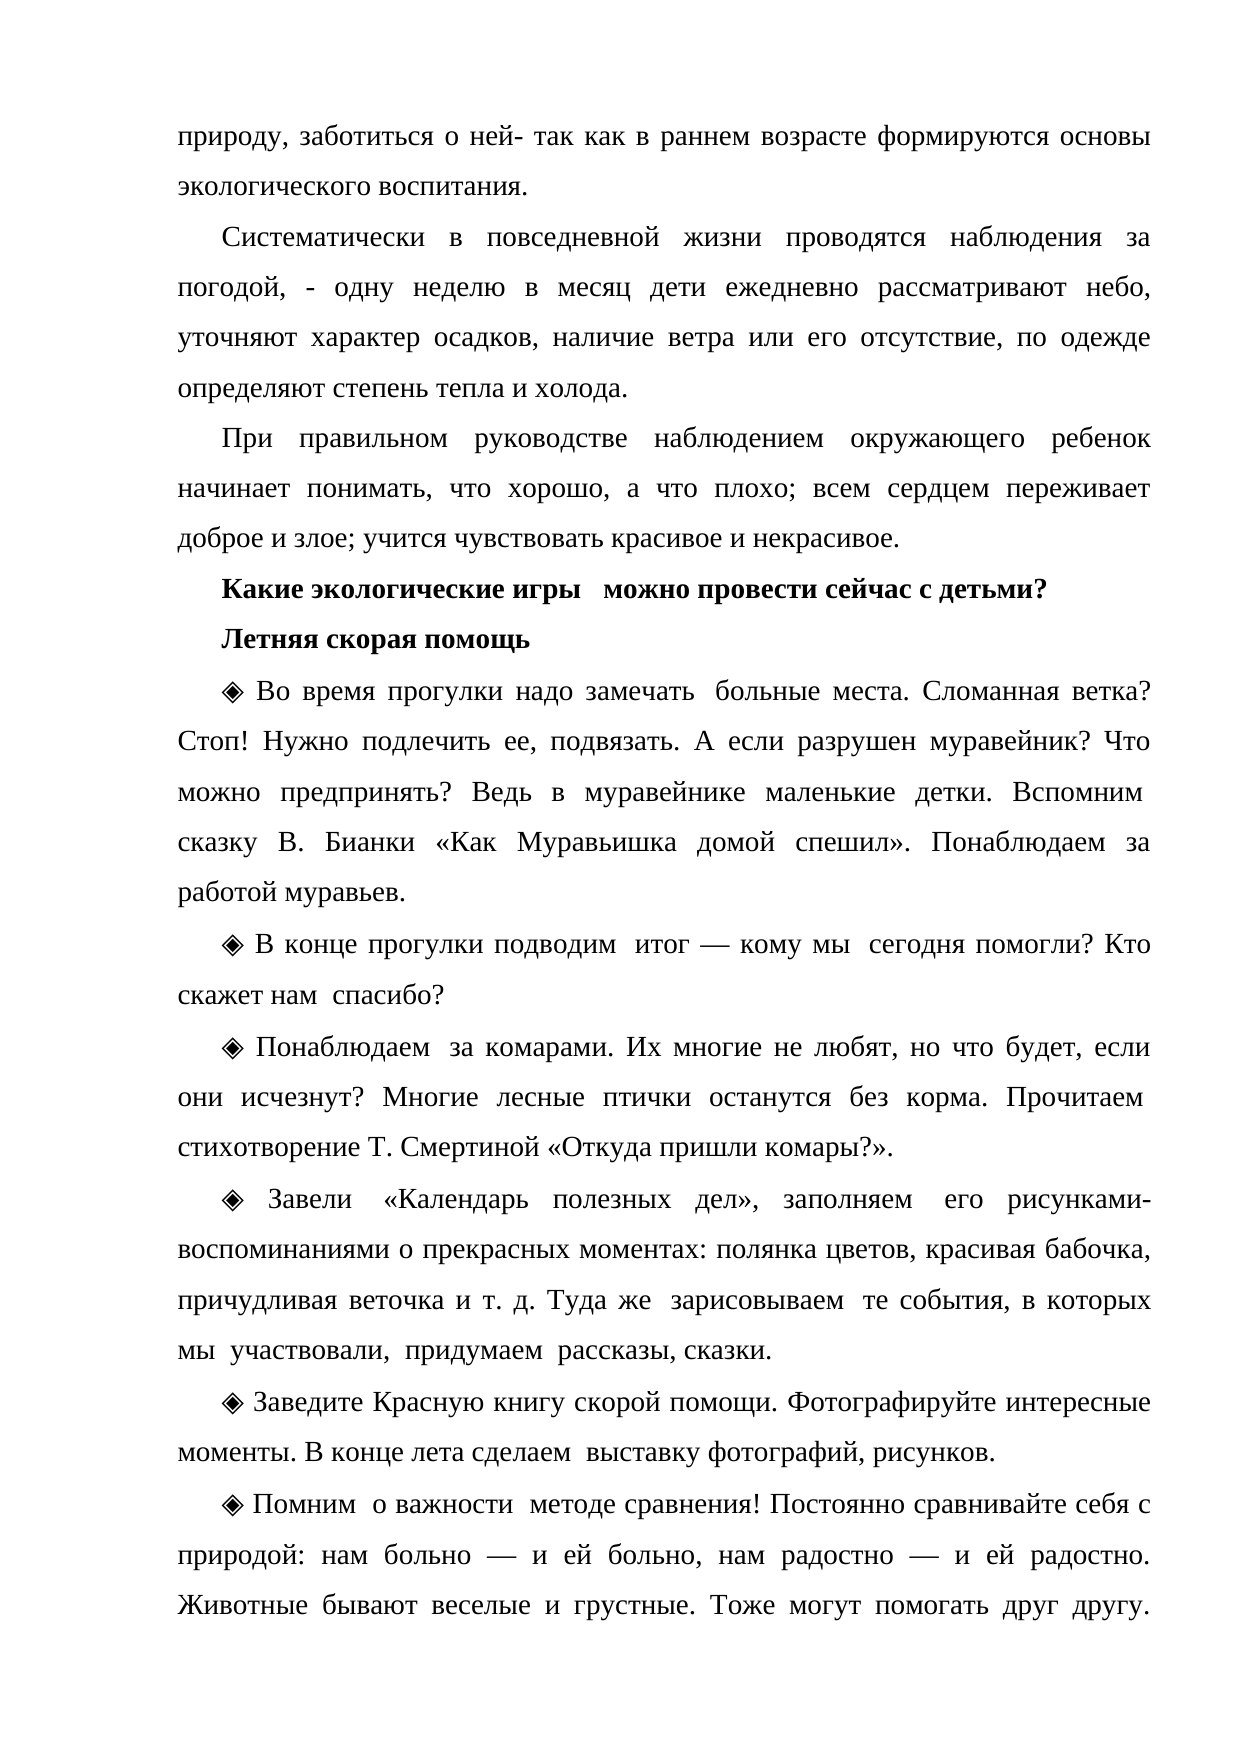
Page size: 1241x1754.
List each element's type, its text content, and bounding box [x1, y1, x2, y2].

text Летняя скорая помощь [177, 621, 1152, 655]
text ◈ Понаблюдаем за комарами. Их многие не любят, но что будет, если они исчезнут? Многие лесные птички останутся без корма. Прочитаем стихотворение Т. Смертиной «Откуда пришли комары?». [177, 1027, 1152, 1163]
text ◈ Завели «Календарь полезных дел», заполняем его рисунками-воспоминаниями о прекрасных моментах: полянка цветов, красивая бабочка, причудливая веточка и т. д. Туда же зарисовываем те события, в которых мы участвовали, придумаем рассказы, сказки. [177, 1180, 1152, 1366]
text ◈ Заведите Красную книгу скорой помощи. Фотографируйте интересные моменты. В конце лета сделаем выставку фотографий, рисунков. [177, 1383, 1152, 1468]
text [177, 118, 1152, 202]
text При правильном руководстве наблюдением окружающего ребенок начинает понимать, что хорошо, а что плохо; всем сердцем переживает доброе и злое; учится чувствовать красивое и некрасивое. [177, 420, 1152, 554]
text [177, 1485, 1152, 1621]
text ◈ В конце прогулки подводим итог — кому мы сегодня помогли? Кто скажет нам спасибо? [177, 925, 1152, 1010]
text Систематически в повседневной жизни проводятся наблюдения за погодой, - одну неделю в месяц дети ежедневно рассматривают небо, уточняют характер осадков, наличие ветра или его отсутствие, по одежде определяют степень тепла и холода. [177, 219, 1152, 403]
text ◈ Во время прогулки надо замечать больные места. Сломанная ветка? Стоп! Нужно подлечить ее, подвязать. А если разрушен муравейник? Что можно предпринять? Ведь в муравейнике маленькие детки. Вспомним сказку В. Бианки «Как Муравьишка домой спешил». Понаблюдаем за работой муравьев. [177, 672, 1152, 908]
text Какие экологические игры можно провести сейчас с детьми? [177, 571, 1152, 604]
